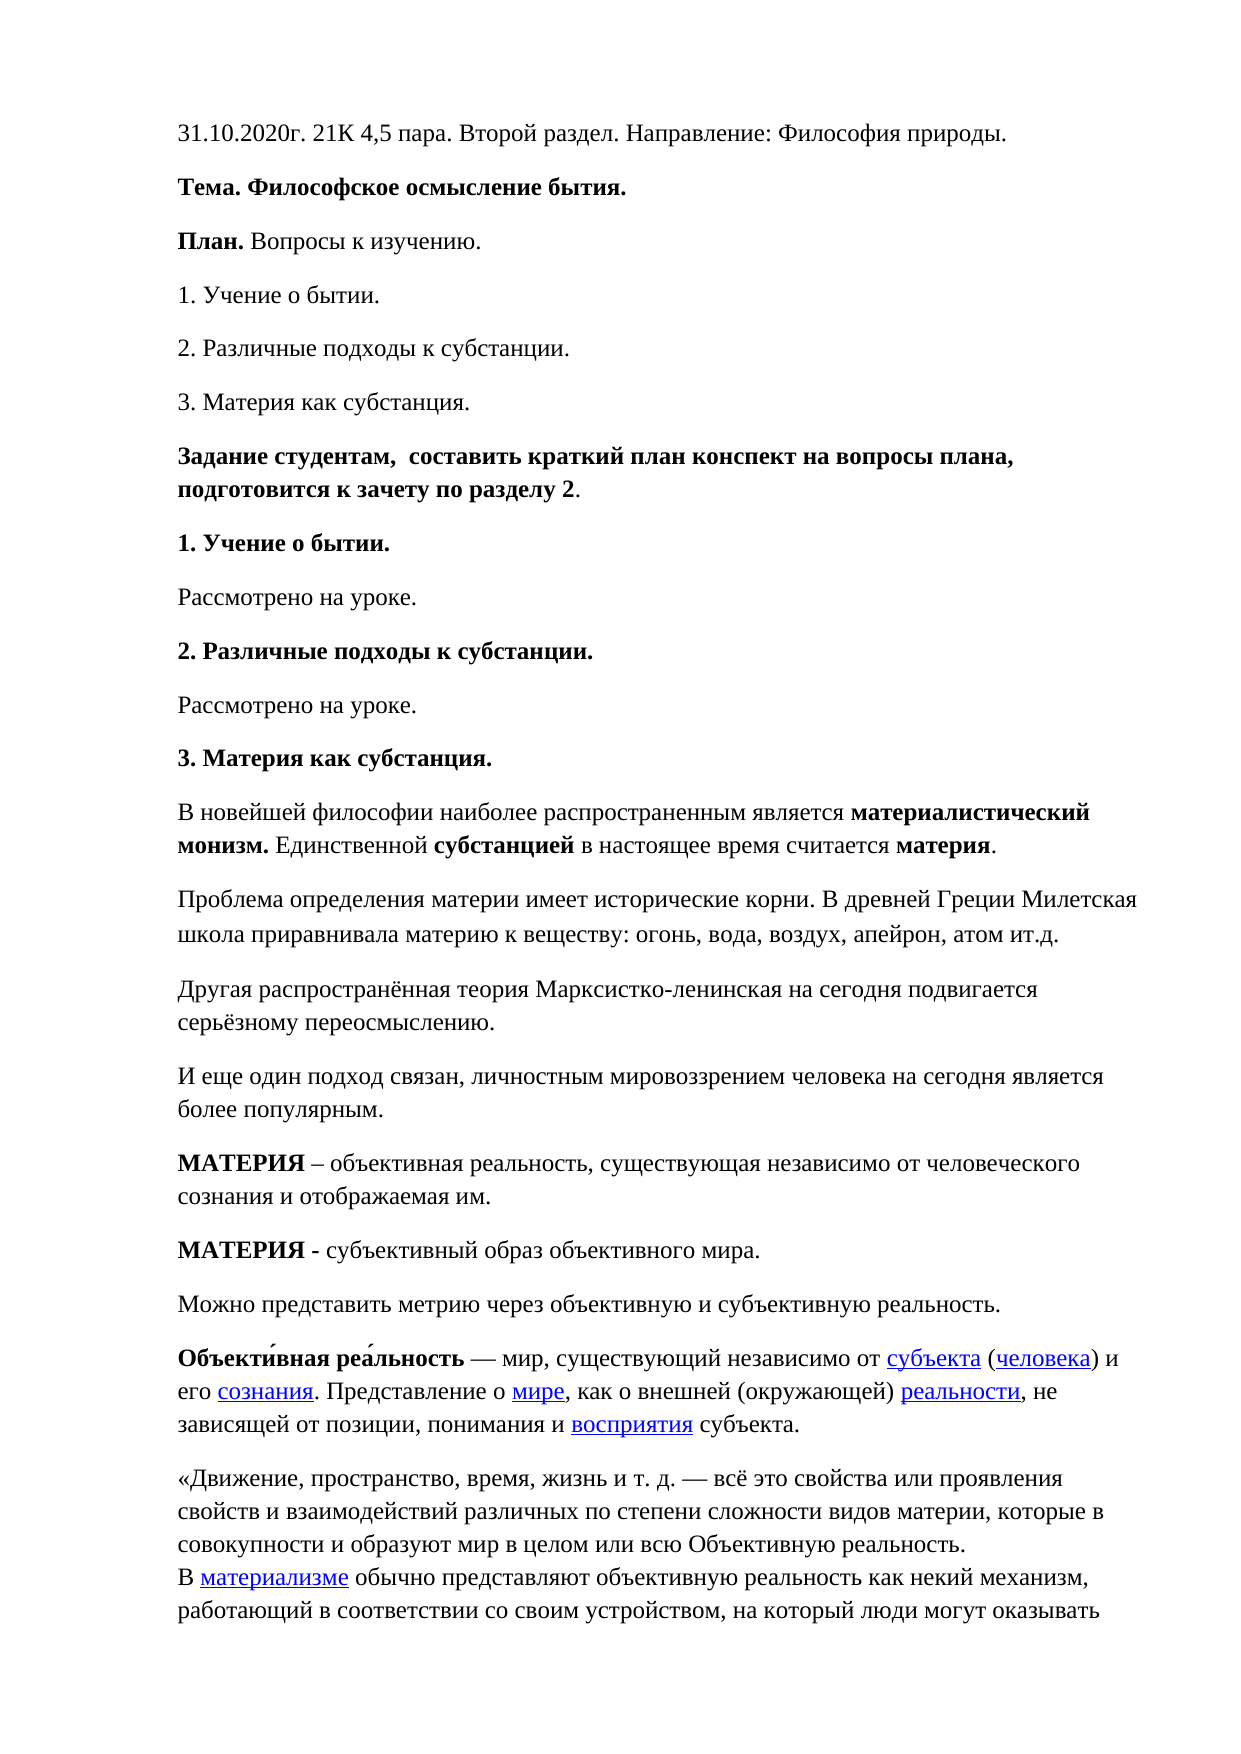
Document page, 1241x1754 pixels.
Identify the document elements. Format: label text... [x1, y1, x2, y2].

text Задание студентам, составить краткий план конспект на вопросы плана, подготовится к зачету по разделу 2. [177, 441, 1152, 503]
text 1. Учение о бытии. [177, 280, 1152, 308]
text Проблема определения материи имеет исторические корни. В древней Греции Милетская школа приравнивала материю к веществу: огонь, вода, воздух, апейрон, атом ит.д. [177, 884, 1152, 949]
text Можно представить метрию через объективную и субъективную реальность. [177, 1289, 1152, 1318]
text Рассмотрено на уроке. [177, 582, 1152, 611]
text МАТЕРИЯ – объективная реальность, существующая независимо от человеческого сознания и отображаемая им. [177, 1148, 1152, 1210]
text 2. Различные подходы к субстанции. [177, 636, 1152, 664]
text План. Вопросы к изучению. [177, 226, 1152, 254]
text 2. Различные подходы к субстанции. [177, 333, 1152, 362]
text 3. Материя как субстанция. [177, 743, 1152, 772]
text Объекти́вная реа́льность — мир, существующий независимо от субъекта (человека) и его сознания. Представление о мире, как о внешней (окружающей) реальности, не зависящей от позиции, понимания и восприятия субъекта. [177, 1343, 1152, 1438]
text 31.10.2020г. 21К 4,5 пара. Второй раздел. Направление: Философия природы. [177, 118, 1152, 147]
text Рассмотрено на уроке. [177, 690, 1152, 718]
text И еще один подход связан, личностным мировоззрением человека на сегодня является более популярным. [177, 1061, 1152, 1123]
text Тема. Философское осмысление бытия. [177, 172, 1152, 201]
text 1. Учение о бытии. [177, 528, 1152, 557]
text Другая распространённая теория Марксистко-ленинская на сегодня подвигается серьёзному переосмыслению. [177, 974, 1152, 1036]
text В новейшей философии наиболее распространенным является материалистический монизм. Единственной субстанцией в настоящее время считается материя. [177, 797, 1152, 859]
text МАТЕРИЯ - субъективный образ объективного мира. [177, 1235, 1152, 1264]
text 3. Материя как субстанция. [177, 387, 1152, 416]
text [177, 1463, 1152, 1623]
